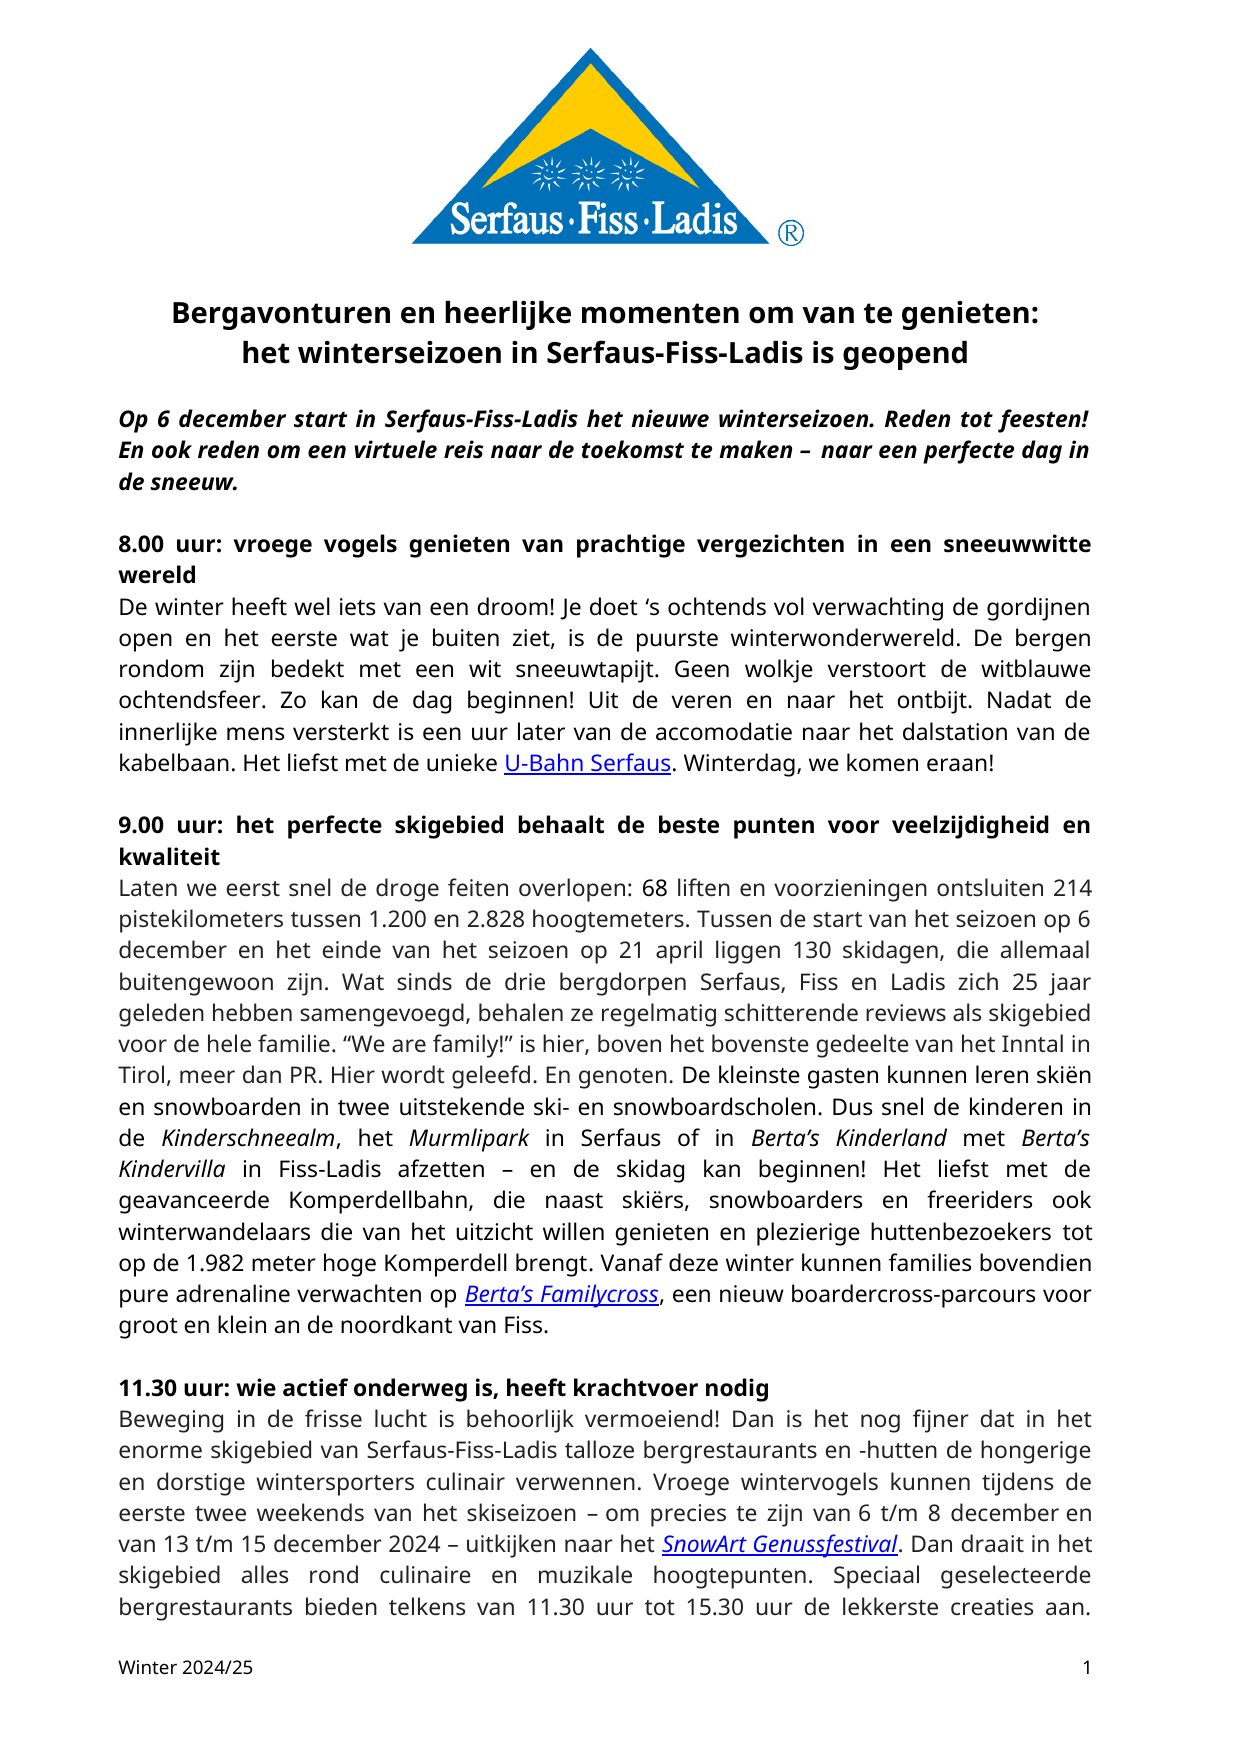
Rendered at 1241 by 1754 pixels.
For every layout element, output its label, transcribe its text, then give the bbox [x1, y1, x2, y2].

text De winter heeft wel iets van een droom! Je doet ‘s ochtends vol verwachting de gordijnen open en het eerste wat je buiten ziet, is de puurste winterwonderwereld. De bergen rondom zijn bedekt met een wit sneeuwtapijt. Geen wolkje verstoort de witblauwe ochtendsfeer. Zo kan de dag beginnen! Uit de veren en naar het ontbijt. Nadat de innerlijke mens versterkt is een uur later van de accomodatie naar het dalstation van de kabelbaan. Het liefst met de unieke U-Bahn Serfaus. Winterdag, we komen eraan! [118, 591, 1092, 778]
text 9.00 uur: het perfecte skigebied behaalt de beste punten voor veelzijdigheid en kwaliteit [118, 809, 1092, 872]
text 11.30 uur: wie actief onderweg is, heeft krachtvoer nodig [118, 1372, 1092, 1403]
text Op 6 december start in Serfaus-Fiss-Ladis het nieuwe winterseizoen. Reden tot feesten! En ook reden om een virtuele reis naar de toekomst te maken – naar een perfecte dag in de sneeuw. [118, 403, 1092, 497]
text Laten we eerst snel de droge feiten overlopen: 68 liften en voorzieningen ontsluiten 214 pistekilometers tussen 1.200 en 2.828 hoogtemeters. Tussen de start van het seizoen op 6 december en het einde van het seizoen op 21 april liggen 130 skidagen, die allemaal buitengewoon zijn. Wat sinds de drie bergdorpen Serfaus, Fiss en Ladis zich 25 jaar geleden hebben samengevoegd, behalen ze regelmatig schitterende reviews als skigebied voor de hele familie. “We are family!” is hier, boven het bovenste gedeelte van het Inntal in Tirol, meer dan PR. Hier wordt geleefd. En genoten. De kleinste gasten kunnen leren skiën en snowboarden in twee uitstekende ski- en snowboardscholen. Dus snel de kinderen in de Kinderschneealm, het Murmlipark in Serfaus of in Berta’s Kinderland met Berta’s Kindervilla in Fiss-Ladis afzetten – en de skidag kan beginnen! Het liefst met de geavanceerde Komperdellbahn, die naast skiërs, snowboarders en freeriders ook winterwandelaars die van het uitzicht willen genieten en plezierige huttenbezoekers tot op de 1.982 meter hoge Komperdell brengt. Vanaf deze winter kunnen families bovendien pure adrenaline verwachten op Berta’s Familycross, een nieuw boardercross-parcours voor groot en klein an de noordkant van Fiss. [118, 872, 1092, 1341]
text 8.00 uur: vroege vogels genieten van prachtige vergezichten in een sneeuwwitte wereld [118, 528, 1092, 591]
picture [406, 44, 804, 246]
text Bergavonturen en heerlijke momenten om van te genieten: [118, 292, 1092, 332]
text het winterseizoen in Serfaus-Fiss-Ladis is geopend [118, 332, 1092, 372]
